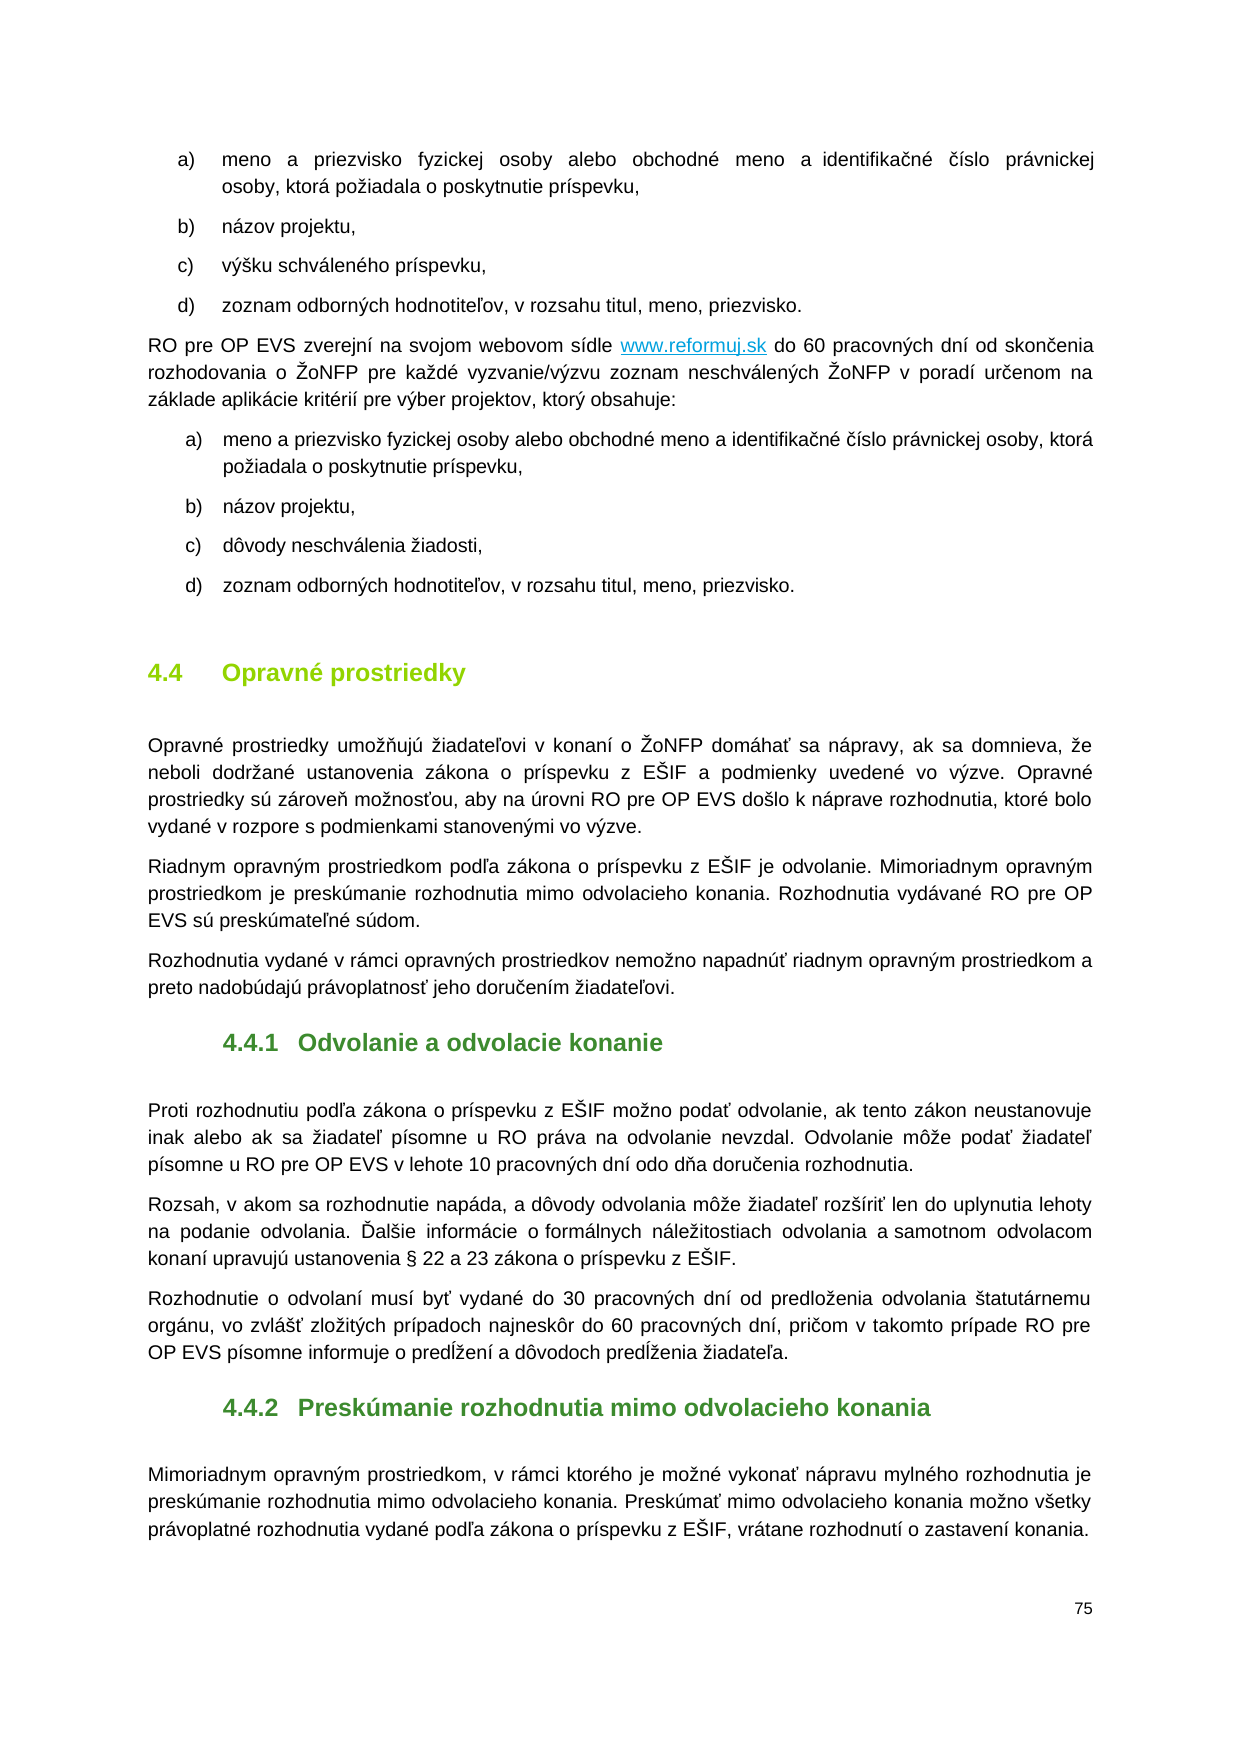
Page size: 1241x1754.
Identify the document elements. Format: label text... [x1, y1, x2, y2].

list názov projektu, [185, 494, 1094, 517]
list dôvody neschválenia žiadosti, [185, 534, 1094, 557]
list RO pre OP EVS zverejní na svojom webovom sídle www.reformuj.sk do 60 pracovných dní od skončenia rozhodovania o ŽoNFP pre každé vyzvanie/výzvu zoznam neschválených ŽoNFP v poradí určenom na základe aplikácie kritérií pre výber projektov, ktorý obsahuje: [148, 334, 1094, 411]
list Rozhodnutia vydané v rámci opravných prostriedkov nemožno napadnúť riadnym opravným prostriedkom a preto nadobúdajú právoplatnosť jeho doručením žiadateľovi. [148, 949, 1094, 999]
subtitle 4.4.1 Odvolanie a odvolacie konanie [223, 1028, 1092, 1057]
text Proti rozhodnutiu podľa zákona o príspevku z EŠIF možno podať odvolanie, ak tento zákon neustanovuje inak alebo ak sa žiadateľ písomne u RO práva na odvolanie nevzdal. Odvolanie môže podať žiadateľ písomne u RO pre OP EVS v lehote 10 pracovných dní odo dňa doručenia rozhodnutia. [148, 1098, 1092, 1176]
text Rozsah, v akom sa rozhodnutie napáda, a dôvody odvolania môže žiadateľ rozšíriť len do uplynutia lehoty na podanie odvolania. Ďalšie informácie o formálnych náležitostiach odvolania a samotnom odvolacom konaní upravujú ustanovenia § 22 a 23 zákona o príspevku z EŠIF. [148, 1192, 1092, 1269]
list meno a priezvisko fyzickej osoby alebo obchodné meno a identifikačné číslo právnickej osoby, ktorá požiadala o poskytnutie príspevku, [177, 148, 1094, 198]
list výšku schváleného príspevku, [177, 254, 1094, 277]
text Rozhodnutie o odvolaní musí byť vydané do 30 pracovných dní od predloženia odvolania štatutárnemu orgánu, vo zvlášť zložitých prípadoch najneskôr do 60 pracovných dní, pričom v takomto prípade RO pre OP EVS písomne informuje o predĺžení a dôvodoch predĺženia žiadateľa. [148, 1287, 1092, 1364]
subtitle 4.4 Opravné prostriedky [148, 657, 1092, 686]
list názov projektu, [177, 214, 1094, 237]
list zoznam odborných hodnotiteľov, v rozsahu titul, meno, priezvisko. [177, 294, 1094, 317]
subtitle 4.4.2 Preskúmanie rozhodnutia mimo odvolacieho konania [223, 1393, 1092, 1422]
text Mimoriadnym opravným prostriedkom, v rámci ktorého je možné vykonať nápravu mylného rozhodnutia je preskúmanie rozhodnutia mimo odvolacieho konania. Preskúmať mimo odvolacieho konania možno všetky právoplatné rozhodnutia vydané podľa zákona o príspevku z EŠIF, vrátane rozhodnutí o zastavení konania. [148, 1463, 1092, 1540]
list Opravné prostriedky umožňujú žiadateľovi v konaní o ŽoNFP domáhať sa nápravy, ak sa domnieva, že neboli dodržané ustanovenia zákona o príspevku z EŠIF a podmienky uvedené vo výzve. Opravné prostriedky sú zároveň možnosťou, aby na úrovni RO pre OP EVS došlo k náprave rozhodnutia, ktoré bolo vydané v rozpore s podmienkami stanovenými vo výzve. [148, 734, 1094, 838]
list zoznam odborných hodnotiteľov, v rozsahu titul, meno, priezvisko. [185, 574, 1094, 597]
list meno a priezvisko fyzickej osoby alebo obchodné meno a identifikačné číslo právnickej osoby, ktorá požiadala o poskytnutie príspevku, [185, 428, 1094, 478]
list Riadnym opravným prostriedkom podľa zákona o príspevku z EŠIF je odvolanie. Mimoriadnym opravným prostriedkom je preskúmanie rozhodnutia mimo odvolacieho konania. Rozhodnutia vydávané RO pre OP EVS sú preskúmateľné súdom. [148, 855, 1094, 932]
